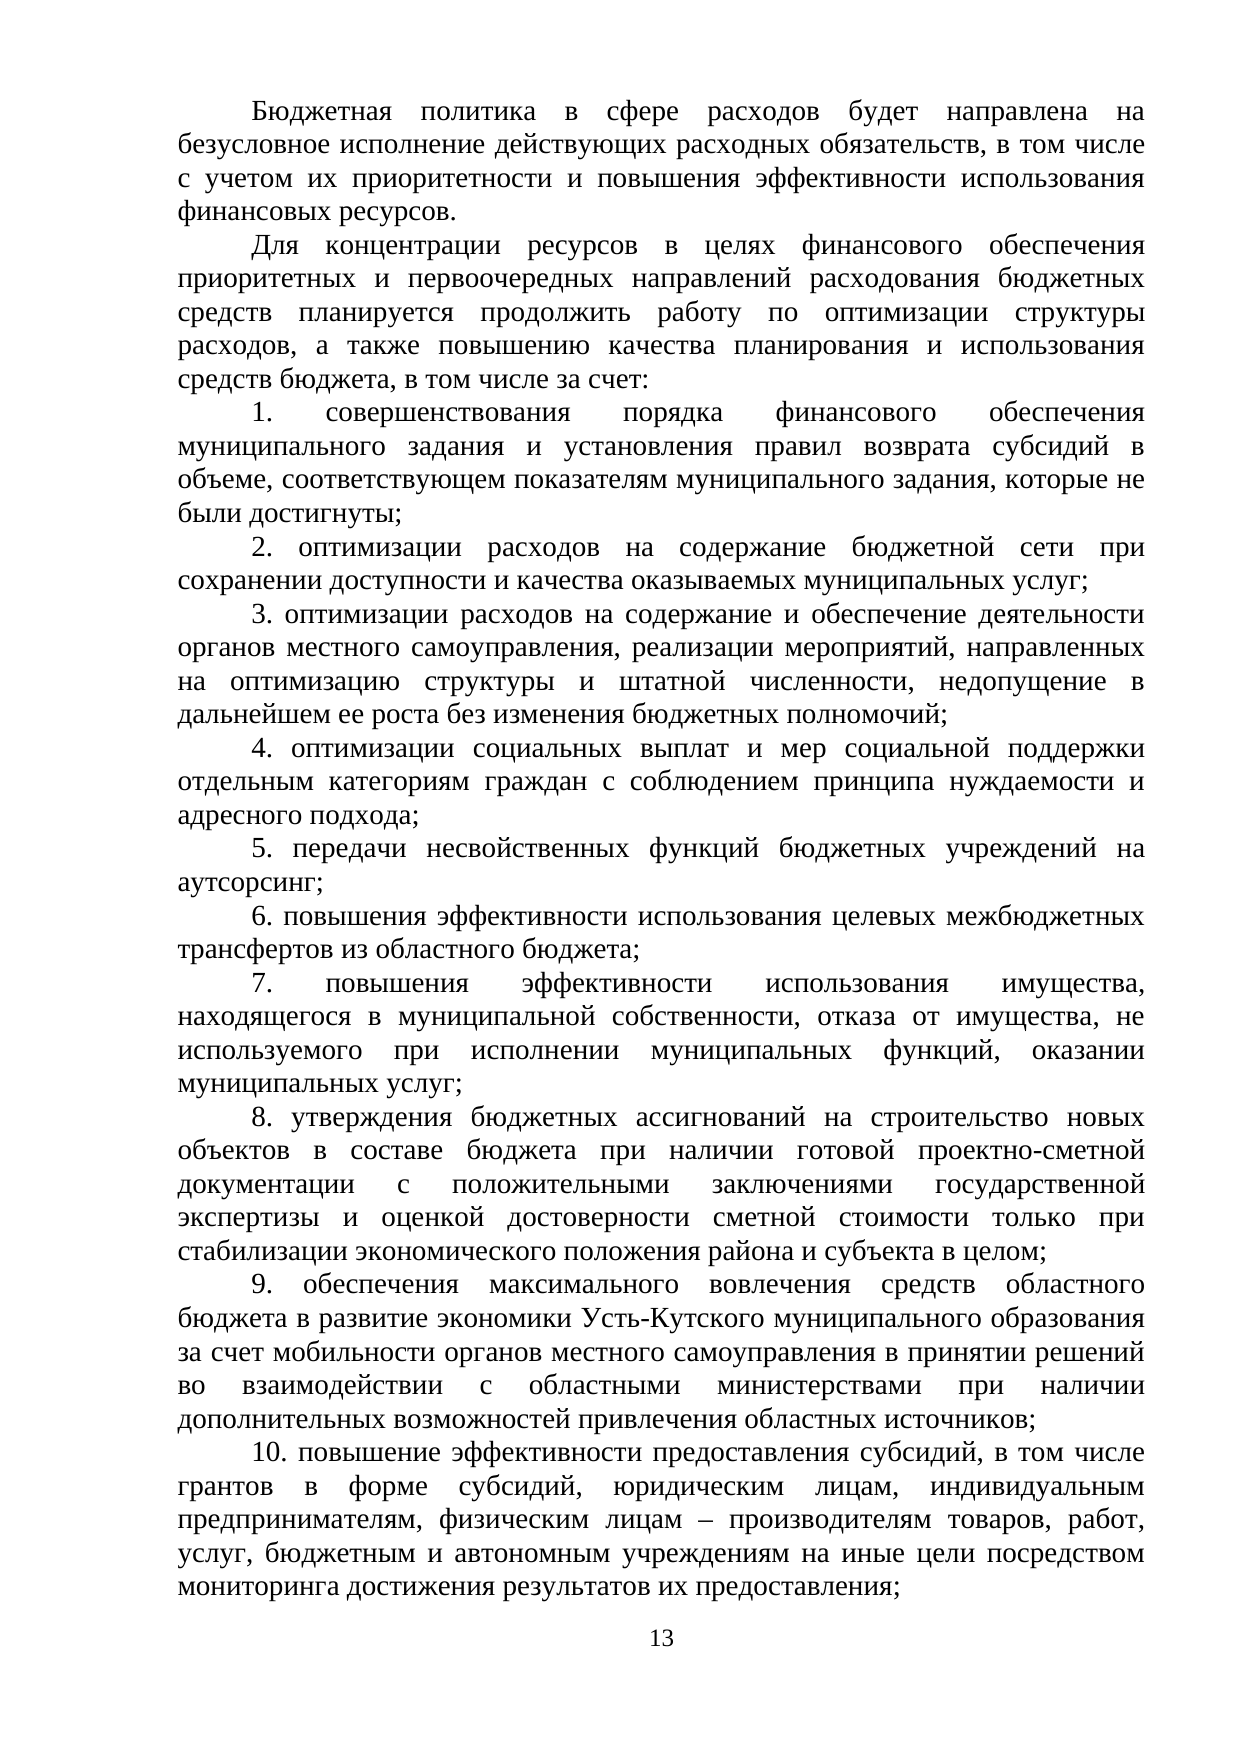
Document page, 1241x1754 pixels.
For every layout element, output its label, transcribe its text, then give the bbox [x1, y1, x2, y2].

text 10. повышение эффективности предоставления субсидий, в том числе грантов в форме субсидий, юридическим лицам, индивидуальным предпринимателям, физическим лицам – производителям товаров, работ, услуг, бюджетным и автономным учреждениям на иные цели посредством мониторинга достижения результатов их предоставления; [177, 1434, 1146, 1602]
text Бюджетная политика в сфере расходов будет направлена на безусловное исполнение действующих расходных обязательств, в том числе с учетом их приоритетности и повышения эффективности использования финансовых ресурсов. [177, 93, 1146, 227]
text 8. утверждения бюджетных ассигнований на строительство новых объектов в составе бюджета при наличии готовой проектно-сметной документации с положительными заключениями государственной экспертизы и оценкой достоверности сметной стоимости только при стабилизации экономического положения района и субъекта в целом; [177, 1099, 1146, 1267]
text 5. передачи несвойственных функций бюджетных учреждений на аутсорсинг; [177, 831, 1146, 898]
text 9. обеспечения максимального вовлечения средств областного бюджета в развитие экономики Усть-Кутского муниципального образования за счет мобильности органов местного самоуправления в принятии решений во взаимодействии с областными министерствами при наличии дополнительных возможностей привлечения областных источников; [177, 1267, 1146, 1434]
text 2. оптимизации расходов на содержание бюджетной сети при сохранении доступности и качества оказываемых муниципальных услуг; [177, 529, 1146, 596]
text 3. оптимизации расходов на содержание и обеспечение деятельности органов местного самоуправления, реализации мероприятий, направленных на оптимизацию структуры и штатной численности, недопущение в дальнейшем ее роста без изменения бюджетных полномочий; [177, 596, 1146, 730]
text 1. совершенствования порядка финансового обеспечения муниципального задания и установления правил возврата субсидий в объеме, соответствующем показателям муниципального задания, которые не были достигнуты; [177, 394, 1146, 529]
text 6. повышения эффективности использования целевых межбюджетных трансфертов из областного бюджета; [177, 898, 1146, 965]
text Для концентрации ресурсов в целях финансового обеспечения приоритетных и первоочередных направлений расходования бюджетных средств планируется продолжить работу по оптимизации структуры расходов, а также повышению качества планирования и использования средств бюджета, в том числе за счет: [177, 227, 1146, 394]
text 7. повышения эффективности использования имущества, находящегося в муниципальной собственности, отказа от имущества, не используемого при исполнении муниципальных функций, оказании муниципальных услуг; [177, 965, 1146, 1099]
text 4. оптимизации социальных выплат и мер социальной поддержки отдельным категориям граждан с соблюдением принципа нуждаемости и адресного подхода; [177, 730, 1146, 831]
